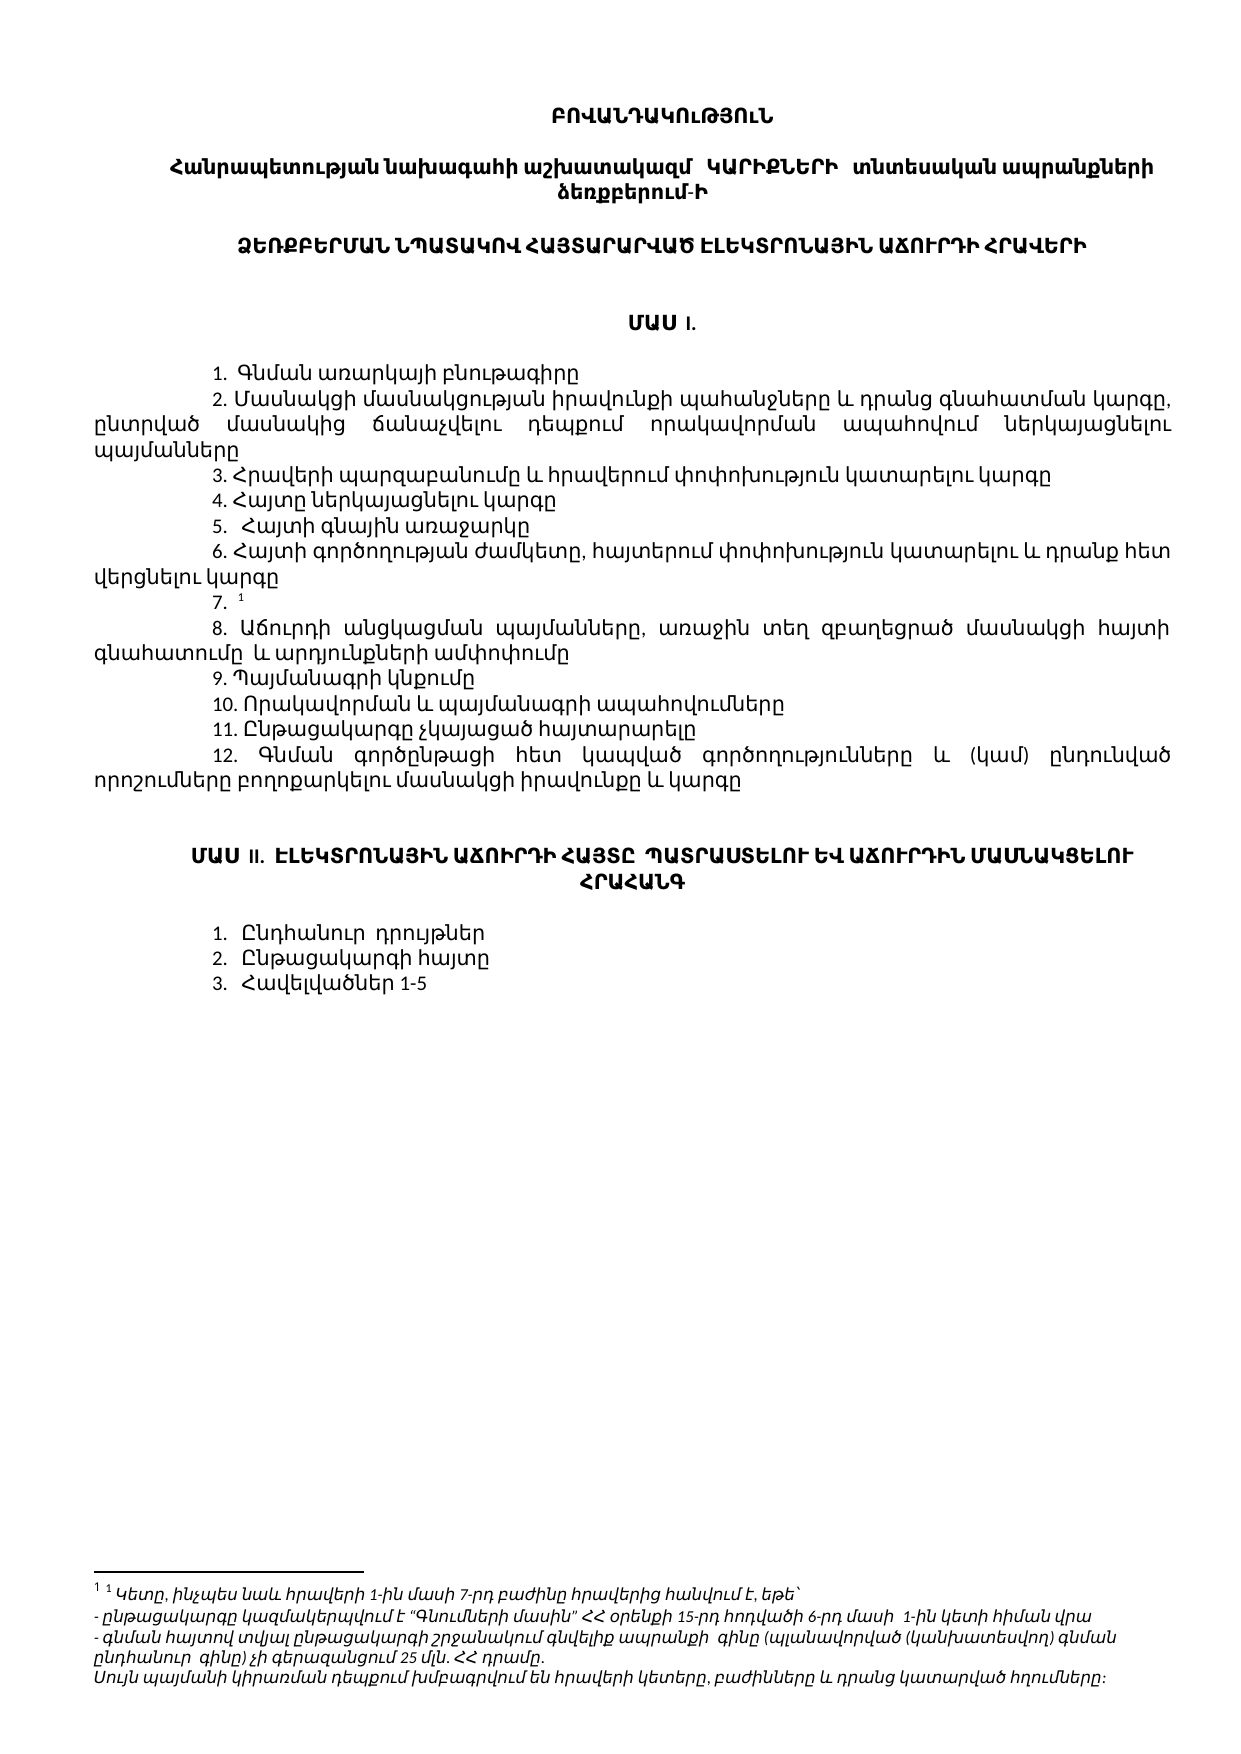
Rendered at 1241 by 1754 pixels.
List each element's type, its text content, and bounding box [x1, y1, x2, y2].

text ՄԱՍ I. [94, 310, 1171, 335]
text ԲՈՎԱՆԴԱԿՈւԹՅՈւՆ [94, 103, 1171, 128]
text 9. Պայմանագրի կնքումը [94, 666, 1171, 691]
text ՄԱՍ II. ԷԼԵԿՏՐՈՆԱՅԻՆ ԱՃՈԻՐԴԻ ՀԱՅՏԸ ՊԱՏՐԱՍՏԵԼՈՒ ԵՎ ԱՃՈՒՐԴԻՆ ՄԱՍՆԱԿՑԵԼՈՒ ՀՐԱՀԱՆԳ [94, 843, 1171, 894]
text 7. 1 [94, 589, 1171, 615]
text 3. Հավելվածներ 1-5 [94, 971, 1171, 996]
text 2. Ընթացակարգի հայտը [94, 945, 1171, 971]
text 3. Հրավերի պարզաբանումը և հրավերում փոփոխություն կատարելու կարգը [94, 462, 1171, 488]
text 4. Հայտը ներկայացնելու կարգը [94, 488, 1171, 513]
text 1. Ընդհանուր դրույթներ [94, 920, 1171, 945]
text 8. Աճուրդի անցկացման պայմանները, առաջին տեղ զբաղեցրած մասնակցի հայտի գնահատումը և արդյունքների ամփոփումը [94, 615, 1171, 666]
text ՁԵՌՔԲԵՐՄԱՆ ՆՊԱՏԱԿՈՎ ՀԱՅՏԱՐԱՐՎԱԾ ԷԼԵԿՏՐՈՆԱՅԻՆ ԱՃՈՒՐԴԻ ՀՐԱՎԵՐԻ [94, 233, 1171, 259]
text 12. Գնման գործընթացի հետ կապված գործողությունները և (կամ) ընդունված որոշումները բողոքարկելու մասնակցի իրավունքը և կարգը [94, 742, 1171, 793]
text 2. Մասնակցի մասնակցության իրավունքի պահանջները և դրանց գնահատման կարգը, ընտրված մասնակից ճանաչվելու դեպքում որակավորման ապահովում ներկայացնելու պայմանները [94, 386, 1171, 462]
text 5. Հայտի գնային առաջարկը [94, 513, 1171, 538]
text 1. Գնման առարկայի բնութագիրը [94, 361, 1171, 386]
text 10. Որակավորման և պայմանագրի ապահովումները [94, 691, 1171, 716]
text 11. Ընթացակարգը չկայացած հայտարարելը [94, 716, 1171, 742]
text Հանրապետության նախագահի աշխատակազմ ԿԱՐԻՔՆԵՐԻ տնտեսական ապրանքների ձեռքբերում-Ի [94, 154, 1171, 205]
text 6. Հայտի գործողության ժամկետը, հայտերում փոփոխություն կատարելու և դրանք հետ վերցնելու կարգը [94, 538, 1171, 589]
